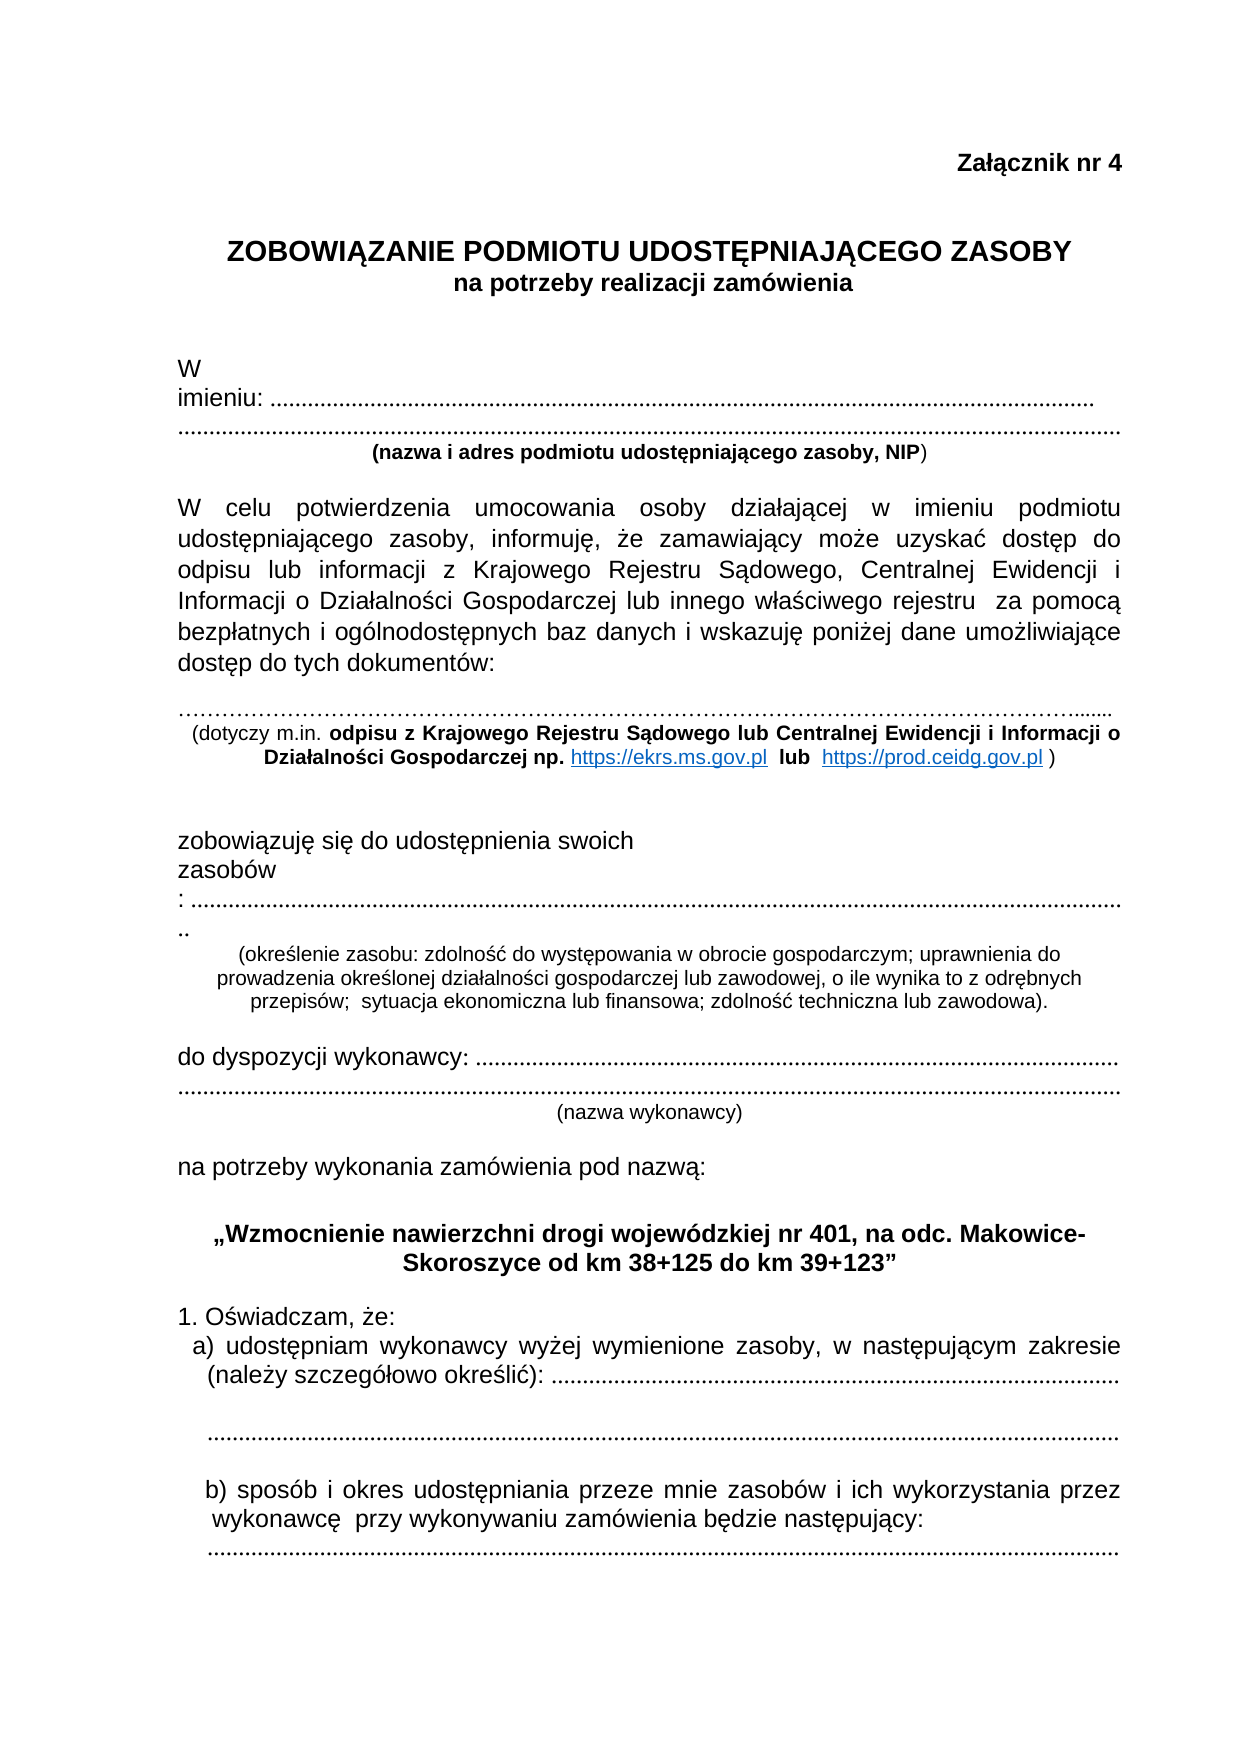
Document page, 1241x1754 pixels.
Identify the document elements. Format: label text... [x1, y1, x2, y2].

text (nazwa i adres podmiotu udostępniającego zasoby, NIP) [177, 440, 1122, 464]
text ....................................................................................................................................................... [177, 1071, 1122, 1100]
text ……………………………………………………………………………………………………………....... [177, 696, 1122, 721]
text (nazwa wykonawcy) [177, 1100, 1122, 1124]
text W celu potwierdzenia umocowania osoby działającej w imieniu podmiotu udostępniającego zasoby, informuję, że zamawiający może uzyskać dostęp do odpisu lub informacji z Krajowego Rejestru Sądowego, Centralnej Ewidencji i Informacji o Działalności Gospodarczej lub innego właściwego rejestru za pomocą bezpłatnych i ogólnodostępnych baz danych i wskazuję poniżej dane umożliwiające dostęp do tych dokumentów: [177, 493, 1122, 677]
text W imieniu: .................................................................................................................................... [177, 354, 1122, 411]
text b) sposób i okres udostępniania przeze mnie zasobów i ich wykorzystania przez wykonawcę przy wykonywaniu zamówienia będzie następujący: [177, 1475, 1122, 1532]
text Załącznik nr 4 [177, 148, 1122, 176]
text „Wzmocnienie nawierzchni drogi wojewódzkiej nr 401, na odc. Makowice-Skoroszyce od km 38+125 do km 39+123” [177, 1219, 1122, 1277]
text ZOBOWIĄZANIE PODMIOTU UDOSTĘPNIAJĄCEGO ZASOBY [177, 234, 1122, 267]
text ....................................................................................................................................................... [177, 411, 1122, 440]
text .................................................................................................................................................. [207, 1417, 1122, 1446]
text na potrzeby realizacji zamówienia [177, 267, 1122, 296]
text a) udostępniam wykonawcy wyżej wymienione zasoby, w następującym zakresie (należy szczegółowo określić): ........................................................................................... [192, 1331, 1122, 1388]
text do dyspozycji wykonawcy: ....................................................................................................... [177, 1042, 1122, 1071]
text zobowiązuję się do udostępnienia swoich zasobów: ....................................................................................................................................................... [177, 826, 1122, 941]
text (dotyczy m.in. odpisu z Krajowego Rejestru Sądowego lub Centralnej Ewidencji i Informacji o Działalności Gospodarczej np. https://ekrs.ms.gov.pl lub https://prod.ceidg.gov.pl ) [177, 721, 1122, 769]
text 1. Oświadczam, że: [177, 1302, 1122, 1331]
text .................................................................................................................................................. [207, 1532, 1122, 1561]
text (określenie zasobu: zdolność do występowania w obrocie gospodarczym; uprawnienia do prowadzenia określonej działalności gospodarczej lub zawodowej, o ile wynika to z odrębnych przepisów; sytuacja ekonomiczna lub finansowa; zdolność techniczna lub zawodowa). [177, 941, 1122, 1013]
text na potrzeby wykonania zamówienia pod nazwą: [177, 1152, 1122, 1181]
